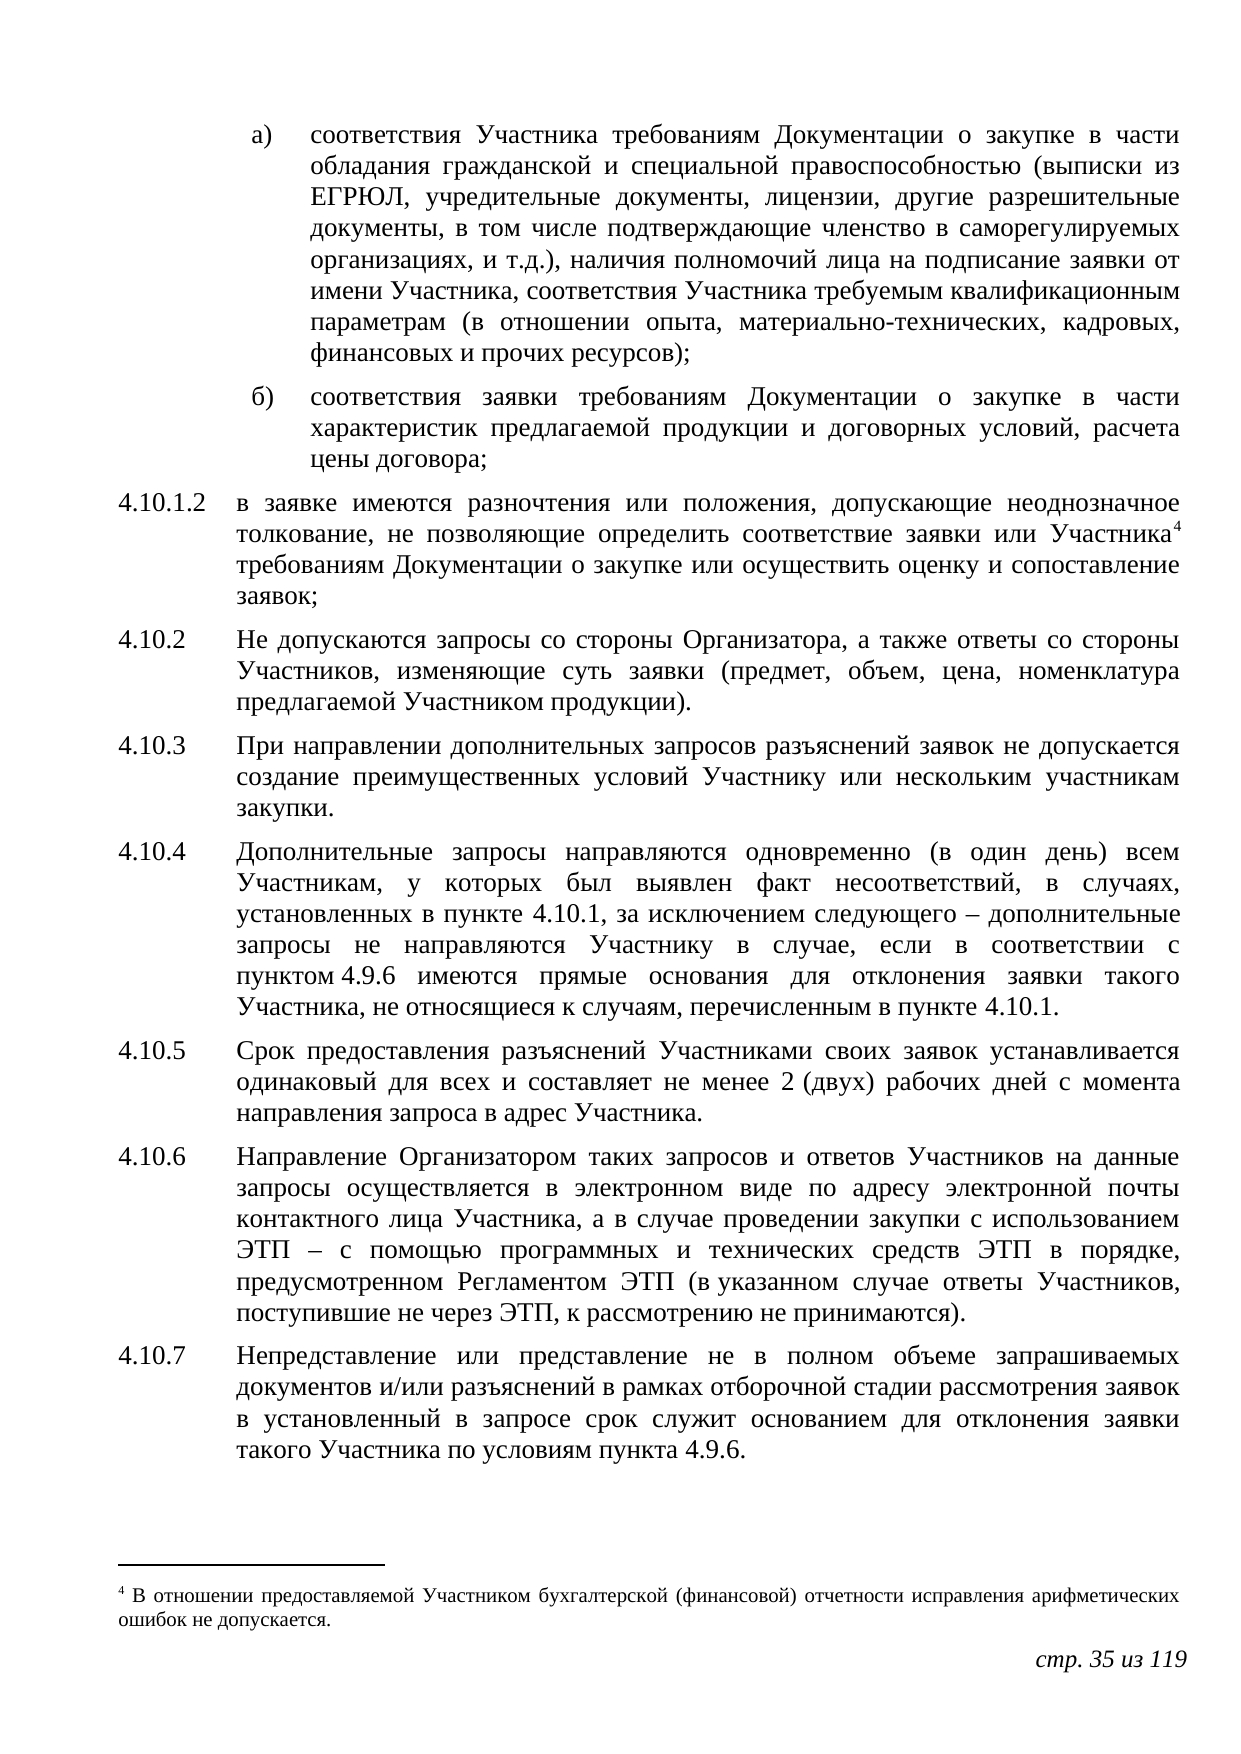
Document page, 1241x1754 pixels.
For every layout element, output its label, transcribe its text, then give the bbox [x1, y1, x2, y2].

list в заявке имеются разночтения или положения, допускающие неоднозначное толкование, не позволяющие определить соответствие заявки или Участника требованиям Документации о закупке или осуществить оценку и сопоставление заявок; [118, 486, 1181, 610]
text При направлении дополнительных запросов разъяснений заявок не допускается создание преимущественных условий Участнику или нескольким участникам закупки. [118, 729, 1181, 822]
text соответствия Участника требованиям Документации о закупке в части обладания гражданской и специальной правоспособностью (выписки из ЕГРЮЛ, учредительные документы, лицензии, другие разрешительные документы, в том числе подтверждающие членство в саморегулируемых организациях, и т.д.), наличия полномочий лица на подписание заявки от имени Участника, соответствия Участника требуемым квалификационным параметрам (в отношении опыта, материально-технических, кадровых, финансовых и прочих ресурсов); [251, 118, 1181, 367]
text соответствия заявки требованиям Документации о закупке в части характеристик предлагаемой продукции и договорных условий, расчета цены договора; [251, 380, 1181, 473]
text Не допускаются запросы со стороны Организатора, а также ответы со стороны Участников, изменяющие суть заявки (предмет, объем, цена, номенклатура предлагаемой Участником продукции). [118, 623, 1181, 716]
text Направление Организатором таких запросов и ответов Участников на данные запросы осуществляется в электронном виде по адресу электронной почты контактного лица Участника, а в случае проведении закупки с использованием ЭТП – с помощью программных и технических средств ЭТП в порядке, предусмотренном Регламентом ЭТП (в указанном случае ответы Участников, поступившие не через ЭТП, к рассмотрению не принимаются). [118, 1140, 1181, 1327]
text Дополнительные запросы направляются одновременно (в один день) всем Участникам, у которых был выявлен факт несоответствий, в случаях, установленных в пункте 4.10.1, за исключением следующего – дополнительные запросы не направляются Участнику в случае, если в соответствии с пунктом 4.9.6 имеются прямые основания для отклонения заявки такого Участника, не относящиеся к случаям, перечисленным в пункте 4.10.1. [118, 835, 1181, 1022]
text Непредставление или представление не в полном объеме запрашиваемых документов и/или разъяснений в рамках отборочной стадии рассмотрения заявок в установленный в запросе срок служит основанием для отклонения заявки такого Участника по условиям пункта 4.9.6. [118, 1339, 1181, 1464]
text Срок предоставления разъяснений Участниками своих заявок устанавливается одинаковый для всех и составляет не менее 2 (двух) рабочих дней с момента направления запроса в адрес Участника. [118, 1034, 1181, 1127]
